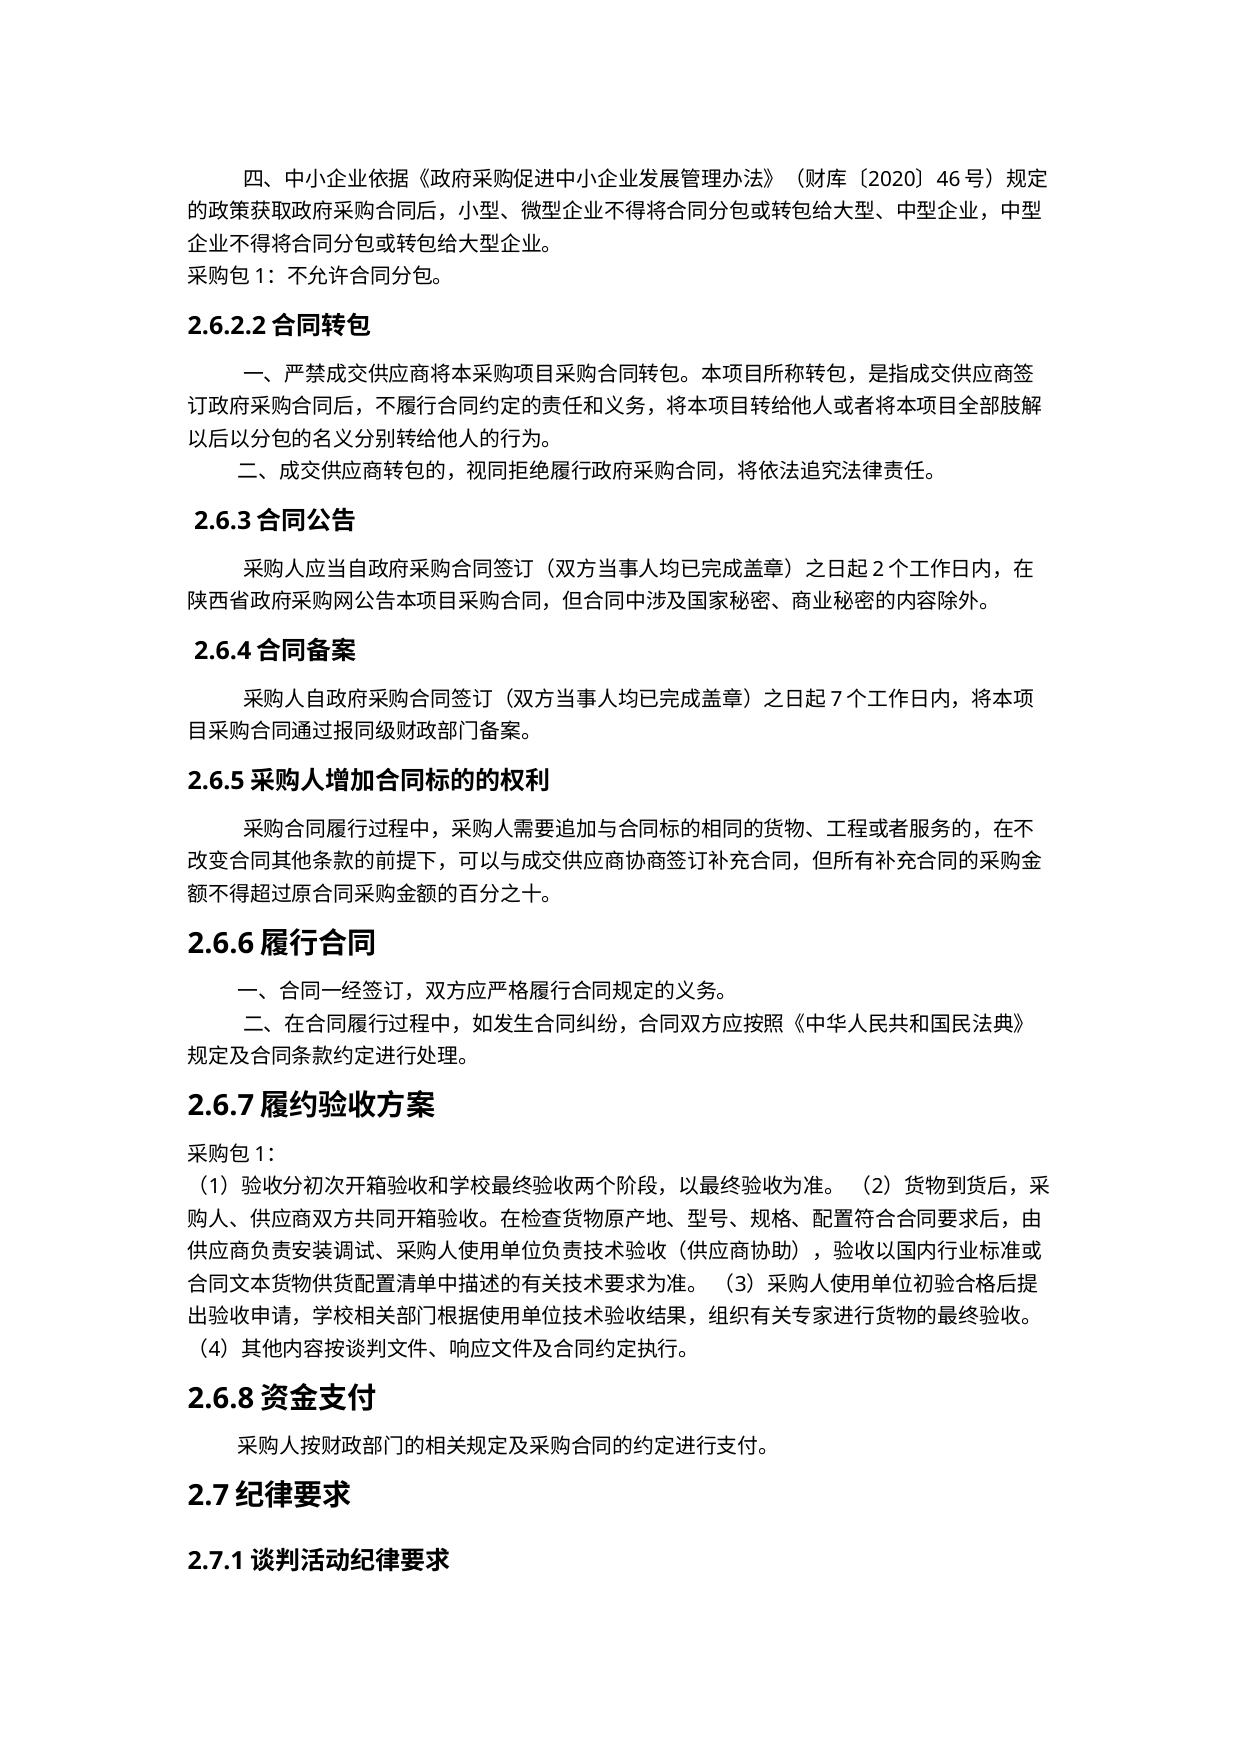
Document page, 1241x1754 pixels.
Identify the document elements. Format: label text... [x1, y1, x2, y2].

text 四、中小企业依据《政府采购促进中小企业发展管理办法》（财库〔2020〕46号）规定的政策获取政府采购合同后，小型、微型企业不得将合同分包或转包给大型、中型企业，中型企业不得将合同分包或转包给大型企业。 [187, 162, 1053, 259]
text 2.6.7履约验收方案 [187, 1072, 1053, 1137]
text 2.7.1谈判活动纪律要求 [187, 1527, 1053, 1592]
text 采购人应当自政府采购合同签订（双方当事人均已完成盖章）之日起2个工作日内，在陕西省政府采购网公告本项目采购合同，但合同中涉及国家秘密、商业秘密的内容除外。 [187, 552, 1053, 617]
text 2.6.8资金支付 [187, 1364, 1053, 1429]
text 2.6.3合同公告 [187, 487, 1053, 552]
text 二、成交供应商转包的，视同拒绝履行政府采购合同，将依法追究法律责任。 [187, 454, 1053, 487]
text 一、合同一经签订，双方应严格履行合同规定的义务。 [187, 974, 1053, 1007]
text 2.6.4合同备案 [187, 617, 1053, 682]
text 2.6.5采购人增加合同标的的权利 [187, 747, 1053, 812]
text 2.6.6履行合同 [187, 909, 1053, 974]
text 采购包1： [187, 1137, 1053, 1169]
text 2.6.2.2合同转包 [187, 292, 1053, 357]
text 采购包1：不允许合同分包。 [187, 259, 1053, 292]
text 采购人自政府采购合同签订（双方当事人均已完成盖章）之日起7个工作日内，将本项目采购合同通过报同级财政部门备案。 [187, 682, 1053, 747]
text 2.7纪律要求 [187, 1462, 1053, 1527]
text 一、严禁成交供应商将本采购项目采购合同转包。本项目所称转包，是指成交供应商签订政府采购合同后，不履行合同约定的责任和义务，将本项目转给他人或者将本项目全部肢解以后以分包的名义分别转给他人的行为。 [187, 357, 1053, 454]
text 采购人按财政部门的相关规定及采购合同的约定进行支付。 [187, 1429, 1053, 1462]
text 采购合同履行过程中，采购人需要追加与合同标的相同的货物、工程或者服务的，在不改变合同其他条款的前提下，可以与成交供应商协商签订补充合同，但所有补充合同的采购金额不得超过原合同采购金额的百分之十。 [187, 812, 1053, 909]
text 二、在合同履行过程中，如发生合同纠纷，合同双方应按照《中华人民共和国民法典》规定及合同条款约定进行处理。 [187, 1007, 1053, 1072]
text （1）验收分初次开箱验收和学校最终验收两个阶段，以最终验收为准。 （2）货物到货后，采购人、供应商双方共同开箱验收。在检查货物原产地、型号、规格、配置符合合同要求后，由供应商负责安装调试、采购人使用单位负责技术验收（供应商协助），验收以国内行业标准或合同文本货物供货配置清单中描述的有关技术要求为准。 （3）采购人使用单位初验合格后提出验收申请，学校相关部门根据使用单位技术验收结果，组织有关专家进行货物的最终验收。 （4）其他内容按谈判文件、响应文件及合同约定执行。 [187, 1169, 1053, 1364]
